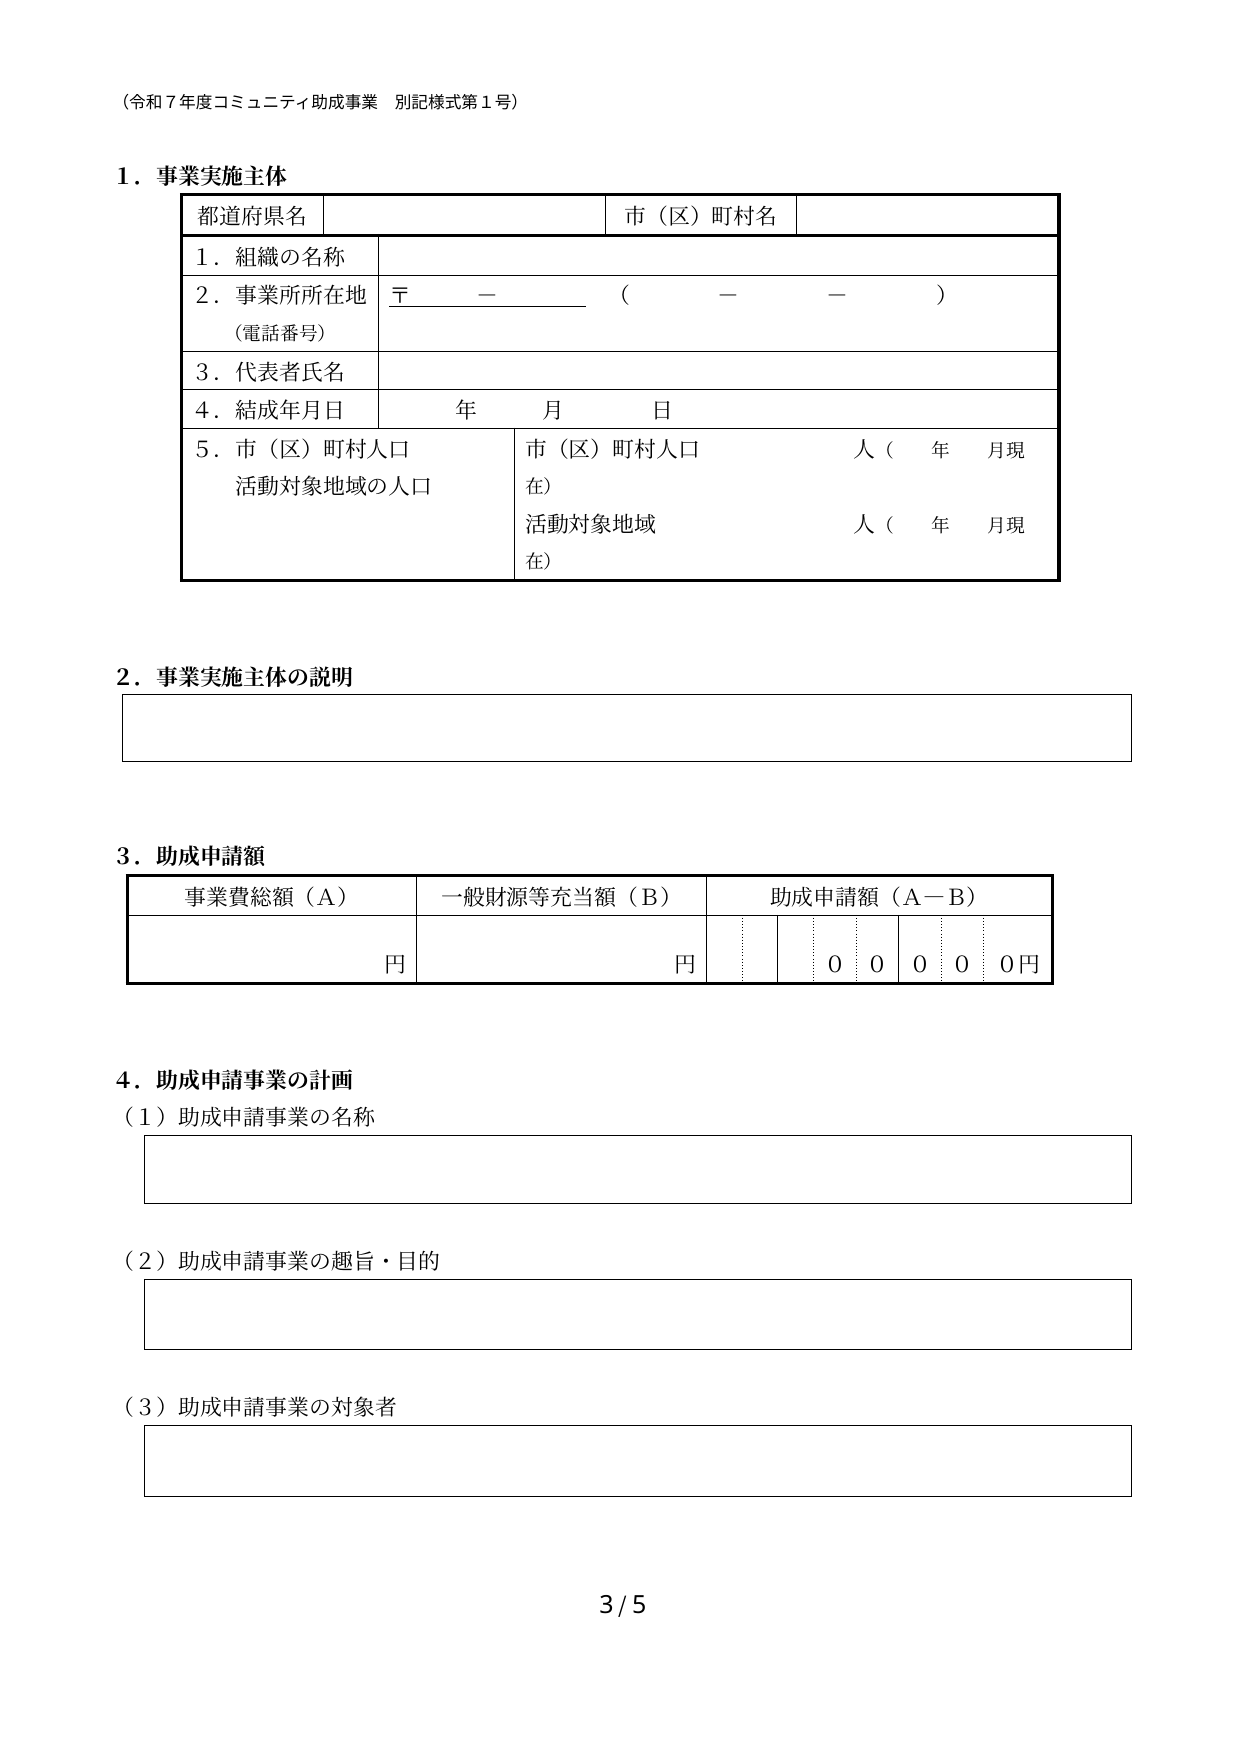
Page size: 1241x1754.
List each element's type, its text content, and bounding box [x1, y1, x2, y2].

table_cell [742, 916, 777, 982]
table_header [145, 1136, 1131, 1203]
table_cell 市（区）町村人口 人（ 年 月現在） 活動対象地域 人（ 年 月現在） [515, 429, 1057, 579]
table_cell 円 [417, 916, 706, 982]
text ４．助成申請事業の計画 [112, 1060, 1128, 1097]
table_header [145, 1426, 1131, 1496]
table_cell １．組織の名称 [183, 237, 378, 274]
table_header [123, 695, 1131, 761]
table_header [145, 1280, 1131, 1349]
text （１）助成申請事業の名称 [112, 1097, 1128, 1135]
table_cell ４．結成年月日 [183, 390, 378, 428]
table_cell 年 月 日 [379, 390, 1057, 428]
table_header 事業費総額（Ａ） [129, 877, 416, 915]
table_cell ０ [941, 916, 984, 982]
table_cell ２．事業所所在地 （電話番号） [183, 276, 378, 351]
table_cell ５．市（区）町村人口 活動対象地域の人口 [183, 429, 514, 579]
table_cell ０ [814, 916, 856, 982]
text １．事業実施主体 [112, 156, 1128, 193]
table_header 都道府県名 [183, 196, 323, 234]
table_header 市（区）町村名 [606, 196, 796, 234]
table_header [324, 196, 605, 234]
table_cell 円 [129, 916, 416, 982]
table_cell [379, 352, 1057, 389]
table_cell ０ [899, 916, 941, 982]
table_header [797, 196, 1057, 234]
table_cell 〒 － （ － － ） [379, 276, 1057, 351]
table_cell ０ [856, 916, 898, 982]
table_cell ０円 [984, 916, 1051, 982]
table_cell [778, 916, 814, 982]
table_cell ３．代表者氏名 [183, 352, 378, 389]
table_cell [379, 237, 1057, 274]
table_cell [707, 916, 742, 982]
text （２）助成申請事業の趣旨・目的 [112, 1241, 1128, 1279]
table_header 助成申請額（Ａ―Ｂ） [707, 877, 1051, 915]
text ２．事業実施主体の説明 [112, 657, 1128, 694]
text ３．助成申請額 [112, 837, 1128, 874]
text （３）助成申請事業の対象者 [112, 1387, 1128, 1425]
table_header 一般財源等充当額（Ｂ） [417, 877, 706, 915]
